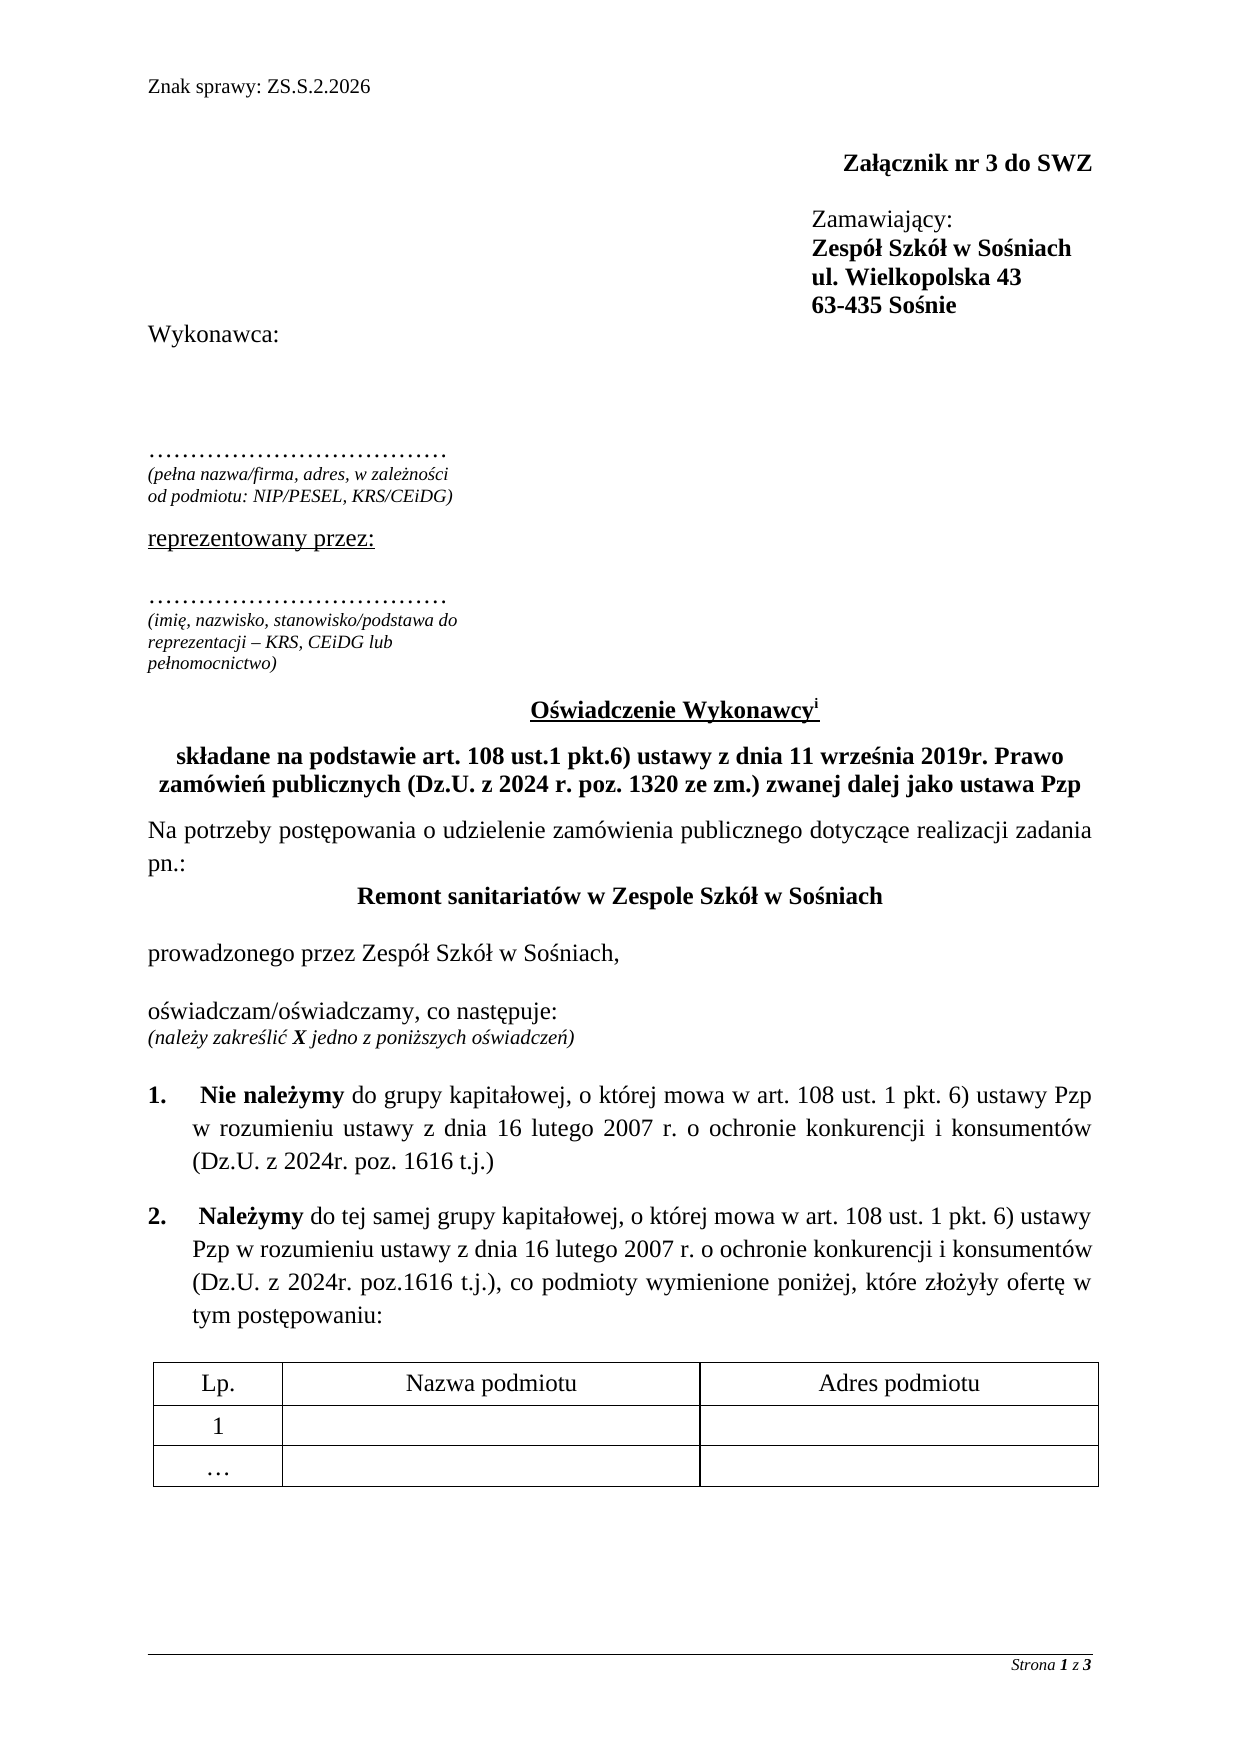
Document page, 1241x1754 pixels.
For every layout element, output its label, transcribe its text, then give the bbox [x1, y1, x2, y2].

table_cell … [154, 1446, 282, 1486]
text oświadczam/oświadczamy, co następuje: [148, 996, 1093, 1025]
table_cell [283, 1406, 699, 1445]
text (należy zakreślić X jedno z poniższych oświadczeń) [148, 1025, 1093, 1049]
table_cell [701, 1446, 1098, 1486]
table_cell 1 [154, 1406, 282, 1445]
text prowadzonego przez Zespół Szkół w Sośniach, [148, 938, 1093, 967]
text Zamawiający: [738, 204, 1093, 233]
text (imię, nazwisko, stanowisko/podstawa do reprezentacji – KRS, CEiDG lub pełnomocnictwo) [148, 609, 502, 695]
text 2.  Należymy do tej samej grupy kapitałowej, o której mowa w art. 108 ust. 1 pkt. 6) ustawy Pzp w rozumieniu ustawy z dnia 16 lutego 2007 r. o ochronie konkurencji i konsumentów (Dz.U. z 2024r. poz.1616 t.j.), co podmioty wymienione poniżej, które złożyły ofertę w tym postępowaniu: [148, 1201, 1093, 1329]
text ……………………………… [148, 580, 472, 609]
text Remont sanitariatów w Zespole Szkół w Sośniach [148, 881, 1093, 910]
text reprezentowany przez: [148, 523, 1093, 552]
text Załącznik nr 3 do SWZ [148, 148, 1093, 176]
text składane na podstawie art. 108 ust.1 pkt.6) ustawy z dnia 11 września 2019r. Prawo zamówień publicznych (Dz.U. z 2024 r. poz. 1320 ze zm.) zwanej dalej jako ustawa Pzp [148, 741, 1093, 798]
text 63-435 Sośnie [738, 291, 1093, 319]
table_cell [701, 1406, 1098, 1445]
text (pełna nazwa/firma, adres, w zależności od podmiotu: NIP/PESEL, KRS/CEiDG) [148, 463, 472, 506]
text ……………………………… [148, 434, 472, 463]
text 1.  Nie należymy do grupy kapitałowej, o której mowa w art. 108 ust. 1 pkt. 6) ustawy Pzp w rozumieniu ustawy z dnia 16 lutego 2007 r. o ochronie konkurencji i konsumentów (Dz.U. z 2024r. poz. 1616 t.j.) [148, 1080, 1093, 1175]
text Na potrzeby postępowania o udzielenie zamówienia publicznego dotyczące realizacji zadania pn.: [148, 815, 1093, 877]
text Oświadczenie Wykonawcy [148, 695, 1093, 724]
table_header Nazwa podmiotu [283, 1363, 699, 1405]
text Zespół Szkół w Sośniach [738, 233, 1093, 262]
table_header Lp. [154, 1363, 282, 1405]
text ul. Wielkopolska 43 [738, 262, 1093, 291]
table_cell [283, 1446, 699, 1486]
text Wykonawca: [148, 319, 1093, 348]
table_header Adres podmiotu [701, 1363, 1098, 1405]
